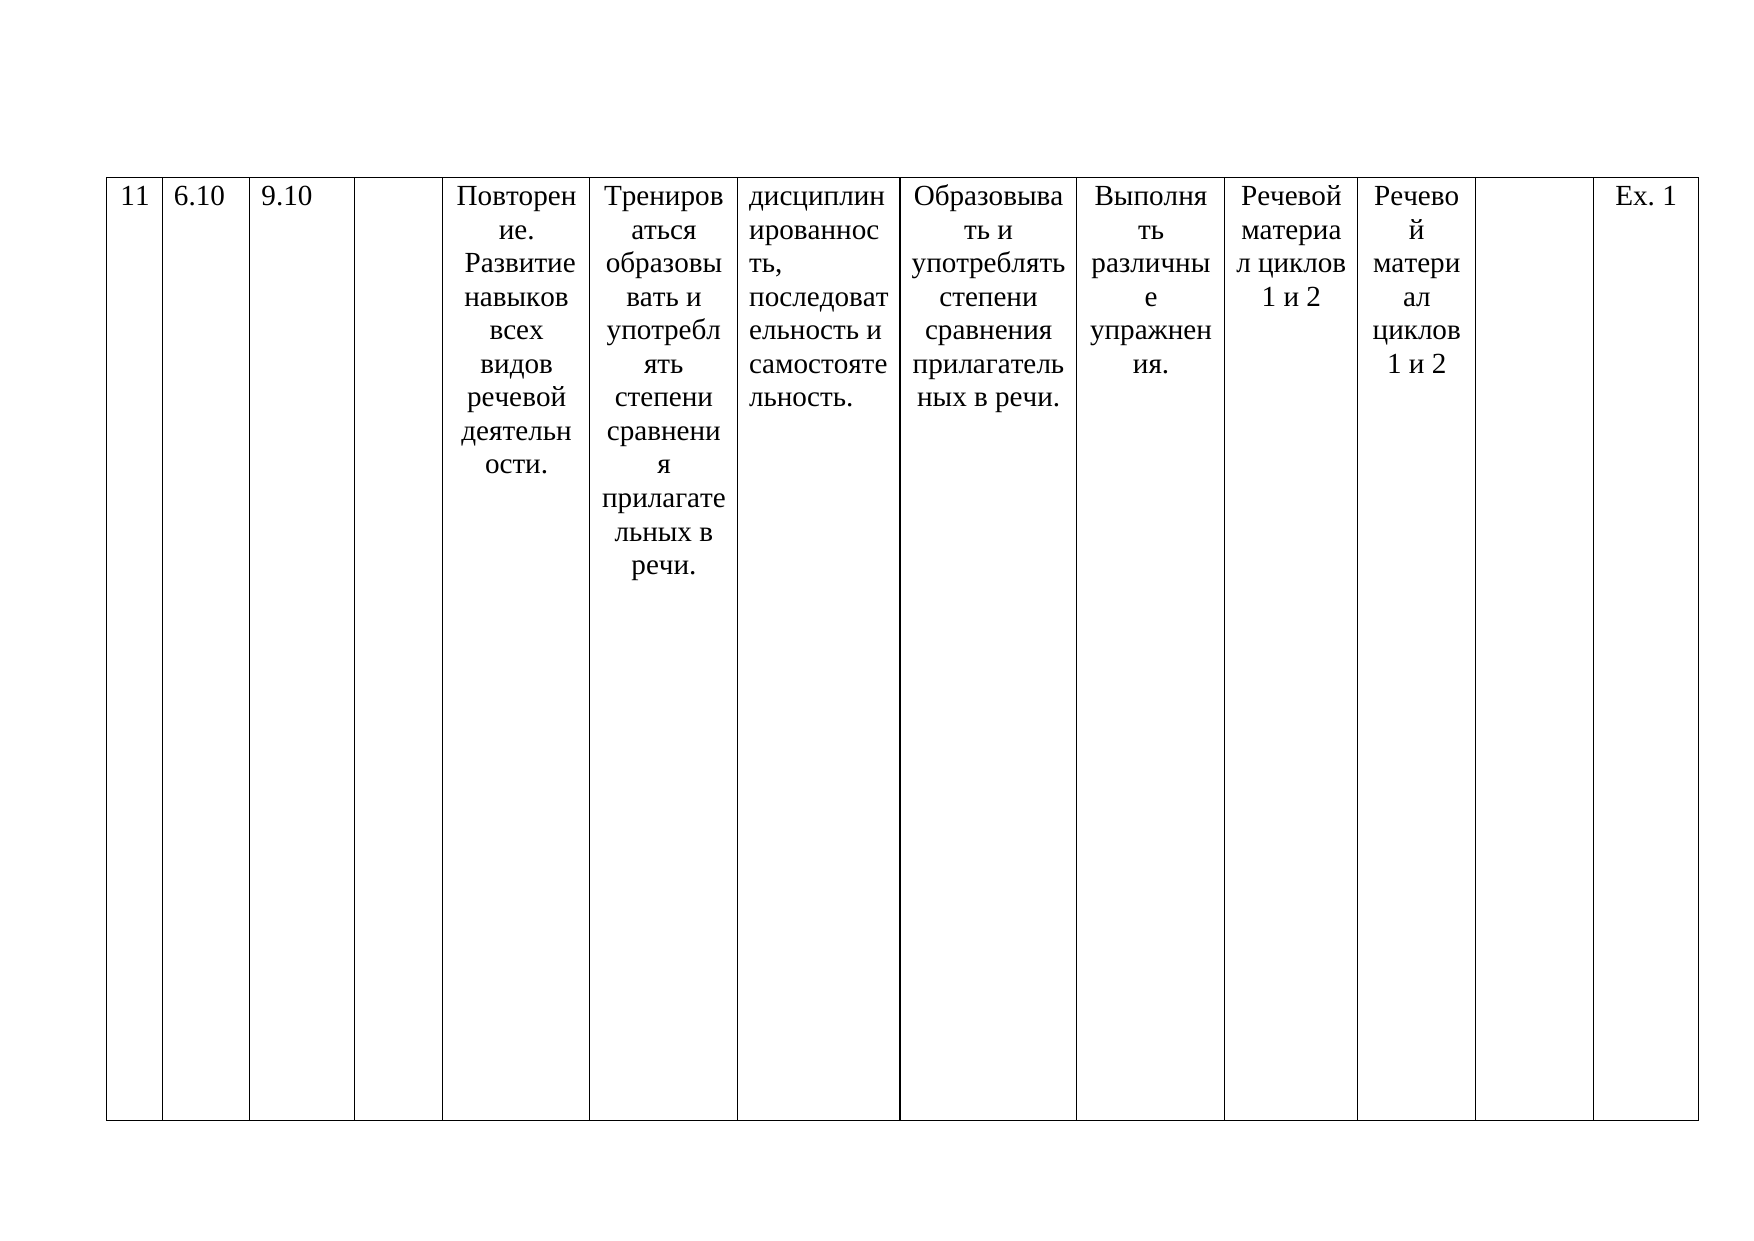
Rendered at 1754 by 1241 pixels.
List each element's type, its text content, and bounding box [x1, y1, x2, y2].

table_cell Речевой материал циклов 1 и 2 [1358, 178, 1475, 1120]
table_cell Речевой материал циклов 1 и 2 [1225, 178, 1357, 1120]
table_cell 11 [107, 178, 162, 1120]
table_cell Ex. 1 [1594, 178, 1698, 1120]
table_cell [1476, 178, 1593, 1120]
table_cell 6.10 9.10 [250, 178, 354, 1120]
table_cell Тренироваться образовывать и употреблять степени сравнения прилагательных в речи. [590, 178, 737, 1120]
table_cell Выполнять различные упражнения. [1077, 178, 1224, 1120]
table_cell Повторение. Развитие навыков всех видов речевой деятельности. [443, 178, 589, 1120]
table_cell [355, 178, 442, 1120]
table_cell Образовывать и употреблять степени сравнения прилагательных в речи. [901, 178, 1076, 1120]
table_cell 6.10 9.10 [163, 178, 249, 1120]
table_cell дисциплинированность, последовательность и самостоятельность. [738, 178, 899, 1120]
